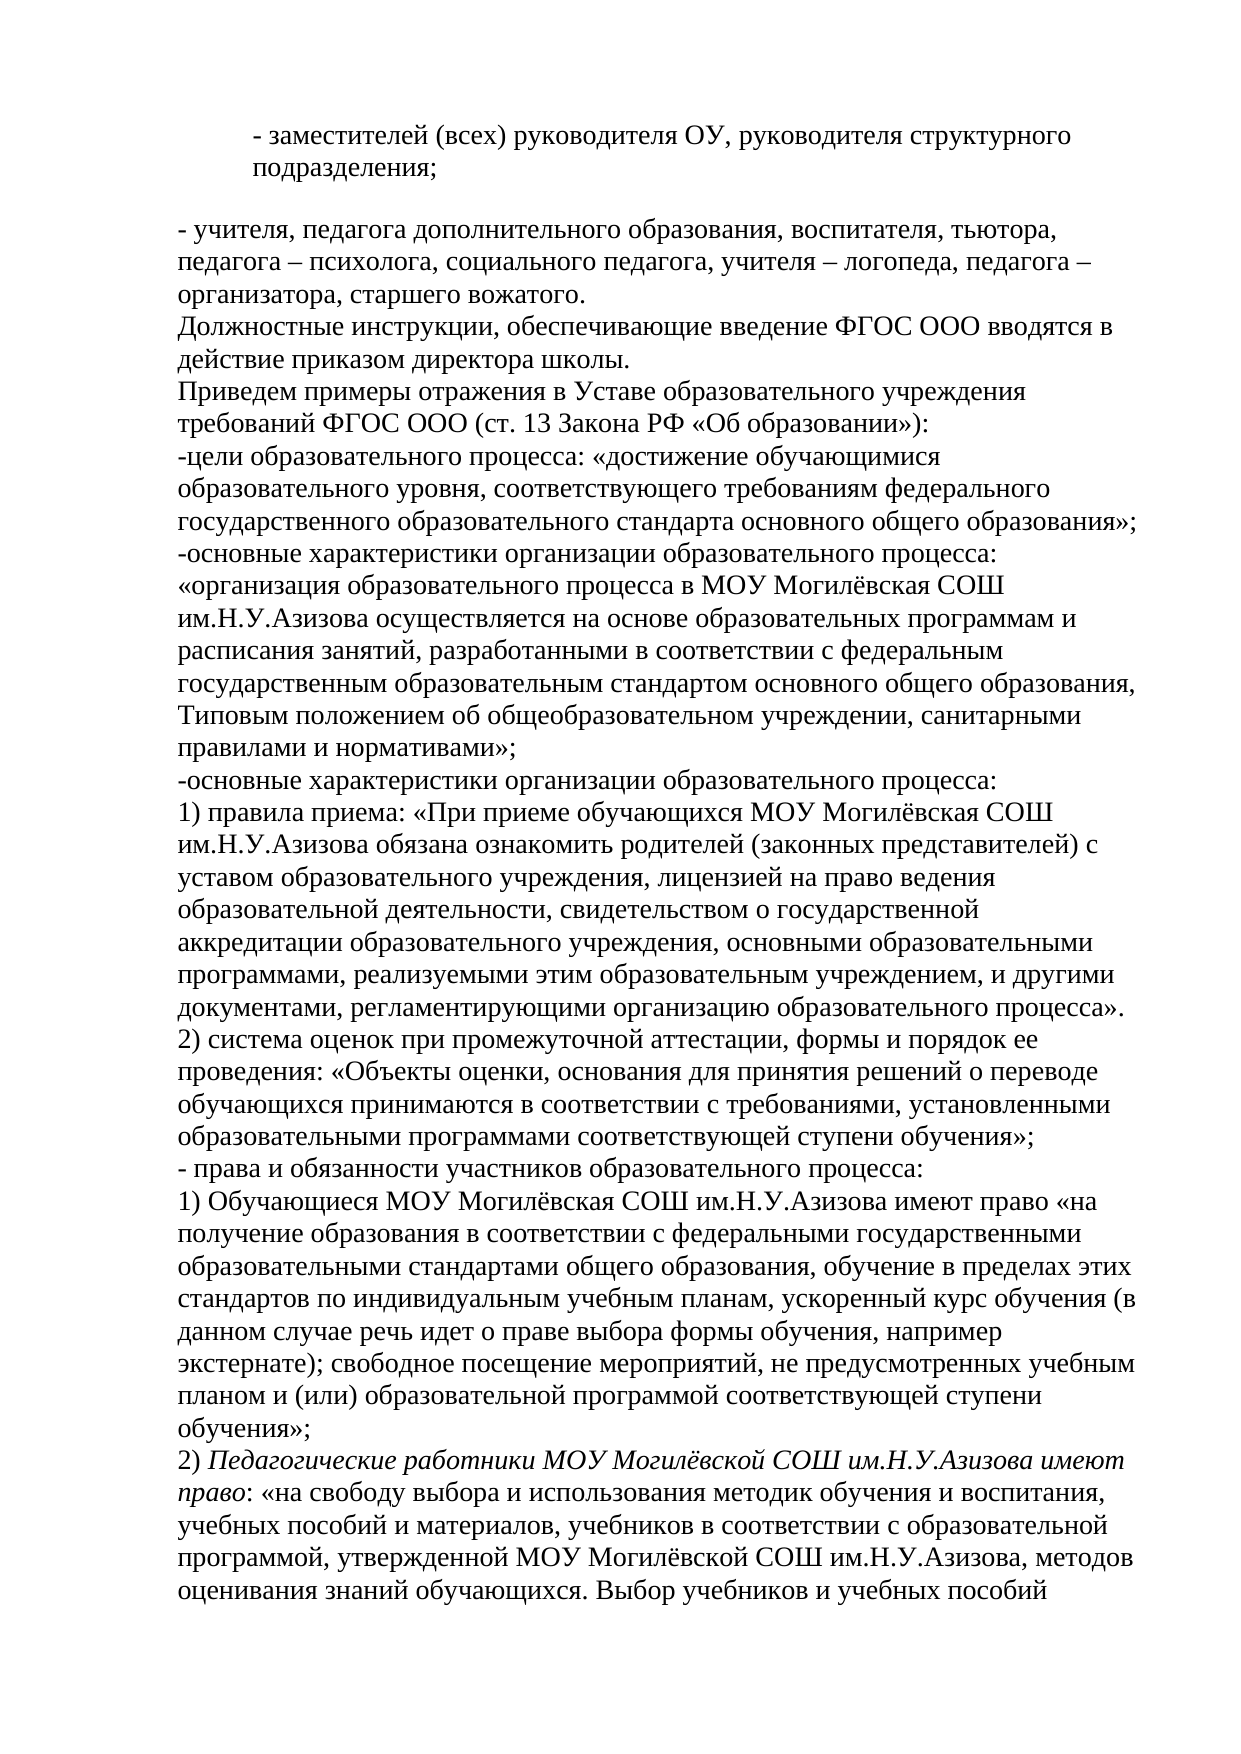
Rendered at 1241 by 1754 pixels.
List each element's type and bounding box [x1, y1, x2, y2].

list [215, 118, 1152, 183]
text [177, 212, 1152, 1605]
